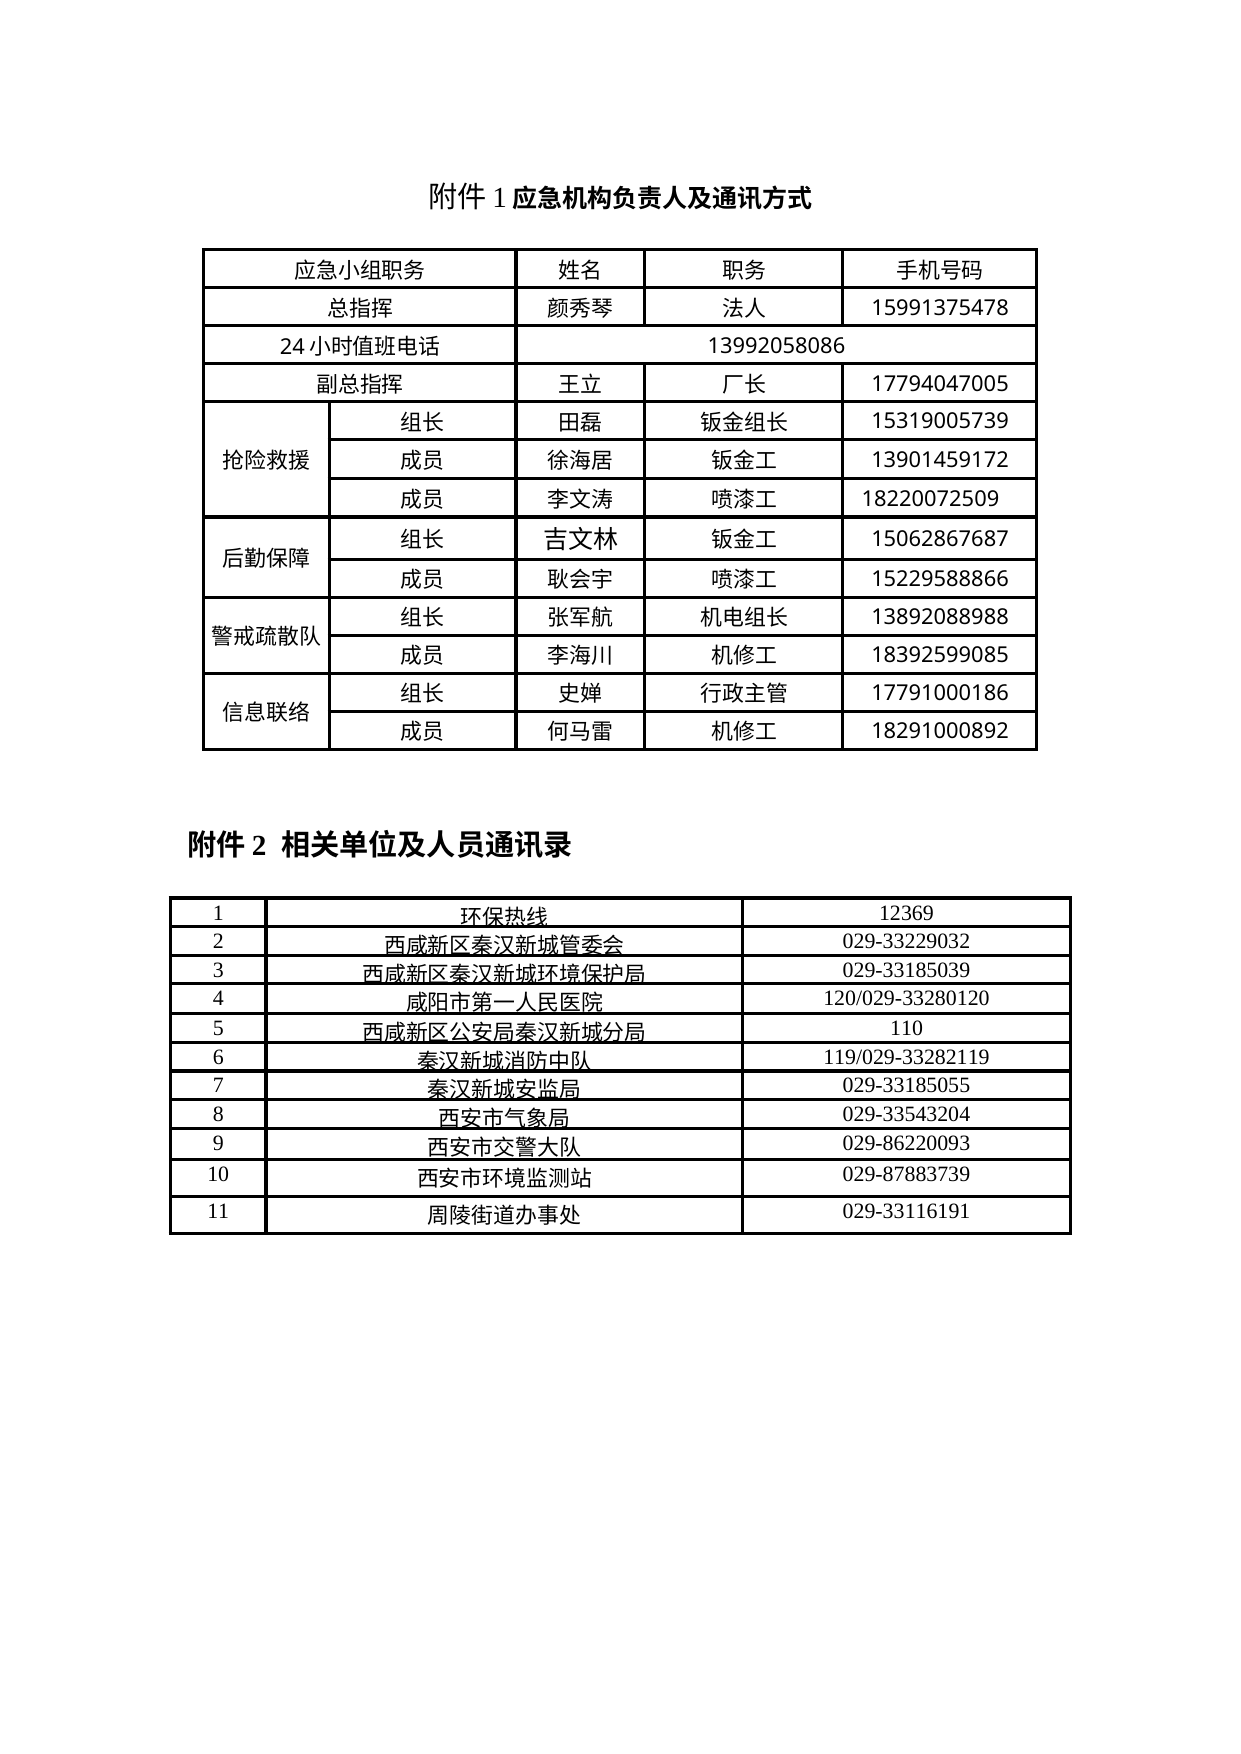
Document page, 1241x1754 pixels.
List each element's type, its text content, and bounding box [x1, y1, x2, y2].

table_cell 史婵 [518, 675, 643, 709]
table_cell 何马雷 [518, 713, 643, 747]
table_cell 029-33185055 [744, 1073, 1069, 1098]
table_cell 后勤保障 [205, 519, 328, 596]
table_cell 029-33116191 [744, 1198, 1069, 1232]
table_header 12369 [744, 900, 1069, 925]
table_cell 抢险救援 [205, 403, 328, 515]
table_cell 组长 [331, 675, 514, 709]
table_cell 18392599085 [844, 637, 1035, 672]
table_cell 西咸新区秦汉新城环境保护局 [268, 957, 741, 982]
table_cell 15229588866 [844, 561, 1035, 596]
table_cell 张军航 [518, 599, 643, 634]
table_cell 2 [172, 928, 264, 954]
table_cell 13992058086 [518, 327, 1035, 362]
table_cell 西咸新区秦汉新城管委会 [268, 928, 741, 954]
table_cell 120/029-33280120 [744, 985, 1069, 1012]
table_cell 机修工 [646, 713, 841, 747]
table_cell 110 [744, 1015, 1069, 1041]
table_cell 组长 [331, 403, 514, 438]
table_cell 颜秀琴 [518, 289, 643, 324]
table_header 环保热线 [268, 900, 741, 925]
table_cell 法人 [646, 289, 841, 324]
table_cell 15991375478 [844, 289, 1035, 324]
table_cell 田磊 [518, 403, 643, 438]
table_cell 机电组长 [646, 599, 841, 634]
text 附件1应急机构负责人及通讯方式 [187, 162, 1053, 227]
table_cell 6 [172, 1044, 264, 1069]
table_cell 029-33543204 [744, 1101, 1069, 1127]
table_header 姓名 [518, 251, 643, 286]
table_cell 组长 [331, 519, 514, 558]
table_cell 9 [172, 1130, 264, 1157]
table_cell 厂长 [646, 365, 841, 400]
table_cell 钣金工 [646, 441, 841, 477]
subtitle 附件2 相关单位及人员通讯录 [187, 810, 1053, 875]
table_cell 4 [172, 985, 264, 1012]
table_cell 钣金组长 [646, 403, 841, 438]
table_cell 成员 [331, 561, 514, 596]
table_cell 行政主管 [646, 675, 841, 709]
table_cell 8 [172, 1101, 264, 1127]
table_cell 029-33185039 [744, 957, 1069, 982]
table_cell 成员 [331, 637, 514, 672]
table_cell 10 [172, 1161, 264, 1194]
table_cell 7 [172, 1073, 264, 1098]
table_cell 总指挥 [205, 289, 514, 324]
table_cell 西安市环境监测站 [268, 1161, 741, 1194]
table_cell 警戒疏散队 [205, 599, 328, 672]
table_cell 钣金工 [646, 519, 841, 558]
table_header 职务 [646, 251, 841, 286]
table_header 应急小组职务 [205, 251, 514, 286]
table_cell 15062867687 [844, 519, 1035, 558]
table_cell 成员 [331, 441, 514, 477]
table_cell 13901459172 [844, 441, 1035, 477]
table_cell 吉文林 [518, 519, 643, 558]
table_cell 李海川 [518, 637, 643, 672]
table_cell 组长 [331, 599, 514, 634]
table_cell 喷漆工 [646, 561, 841, 596]
table_cell 王立 [518, 365, 643, 400]
table_cell 18291000892 [844, 713, 1035, 747]
table_cell 029-33229032 [744, 928, 1069, 954]
table_cell 15319005739 [844, 403, 1035, 438]
table_cell 18220072509 [844, 480, 1035, 515]
table_cell 119/029-33282119 [744, 1044, 1069, 1069]
table_cell 24小时值班电话 [205, 327, 514, 362]
table_cell 西安市气象局 [268, 1101, 741, 1127]
table_header 1 [172, 900, 264, 925]
table_cell 13892088988 [844, 599, 1035, 634]
table_cell 成员 [331, 480, 514, 515]
table_cell 17794047005 [844, 365, 1035, 400]
table_cell 副总指挥 [205, 365, 514, 400]
table_cell 秦汉新城安监局 [268, 1073, 741, 1098]
table_cell 秦汉新城消防中队 [268, 1044, 741, 1069]
table_cell 咸阳市第一人民医院 [268, 985, 741, 1012]
table_cell 成员 [331, 713, 514, 747]
table_header 手机号码 [844, 251, 1035, 286]
table_cell 信息联络 [205, 675, 328, 747]
table_cell 徐海居 [518, 441, 643, 477]
table_cell 西安市交警大队 [268, 1130, 741, 1157]
table_cell 3 [172, 957, 264, 982]
table_cell 机修工 [646, 637, 841, 672]
table_cell 11 [172, 1198, 264, 1232]
table_cell 5 [172, 1015, 264, 1041]
table_cell 17791000186 [844, 675, 1035, 709]
table_cell 周陵街道办事处 [268, 1198, 741, 1232]
table_cell 喷漆工 [646, 480, 841, 515]
table_cell 西咸新区公安局秦汉新城分局 西咸新区秦汉新城公安局 [268, 1015, 741, 1041]
table_cell 029-87883739 [744, 1161, 1069, 1194]
table_cell 029-86220093 [744, 1130, 1069, 1157]
table_cell 耿会宇 [518, 561, 643, 596]
table_cell 李文涛 [518, 480, 643, 515]
